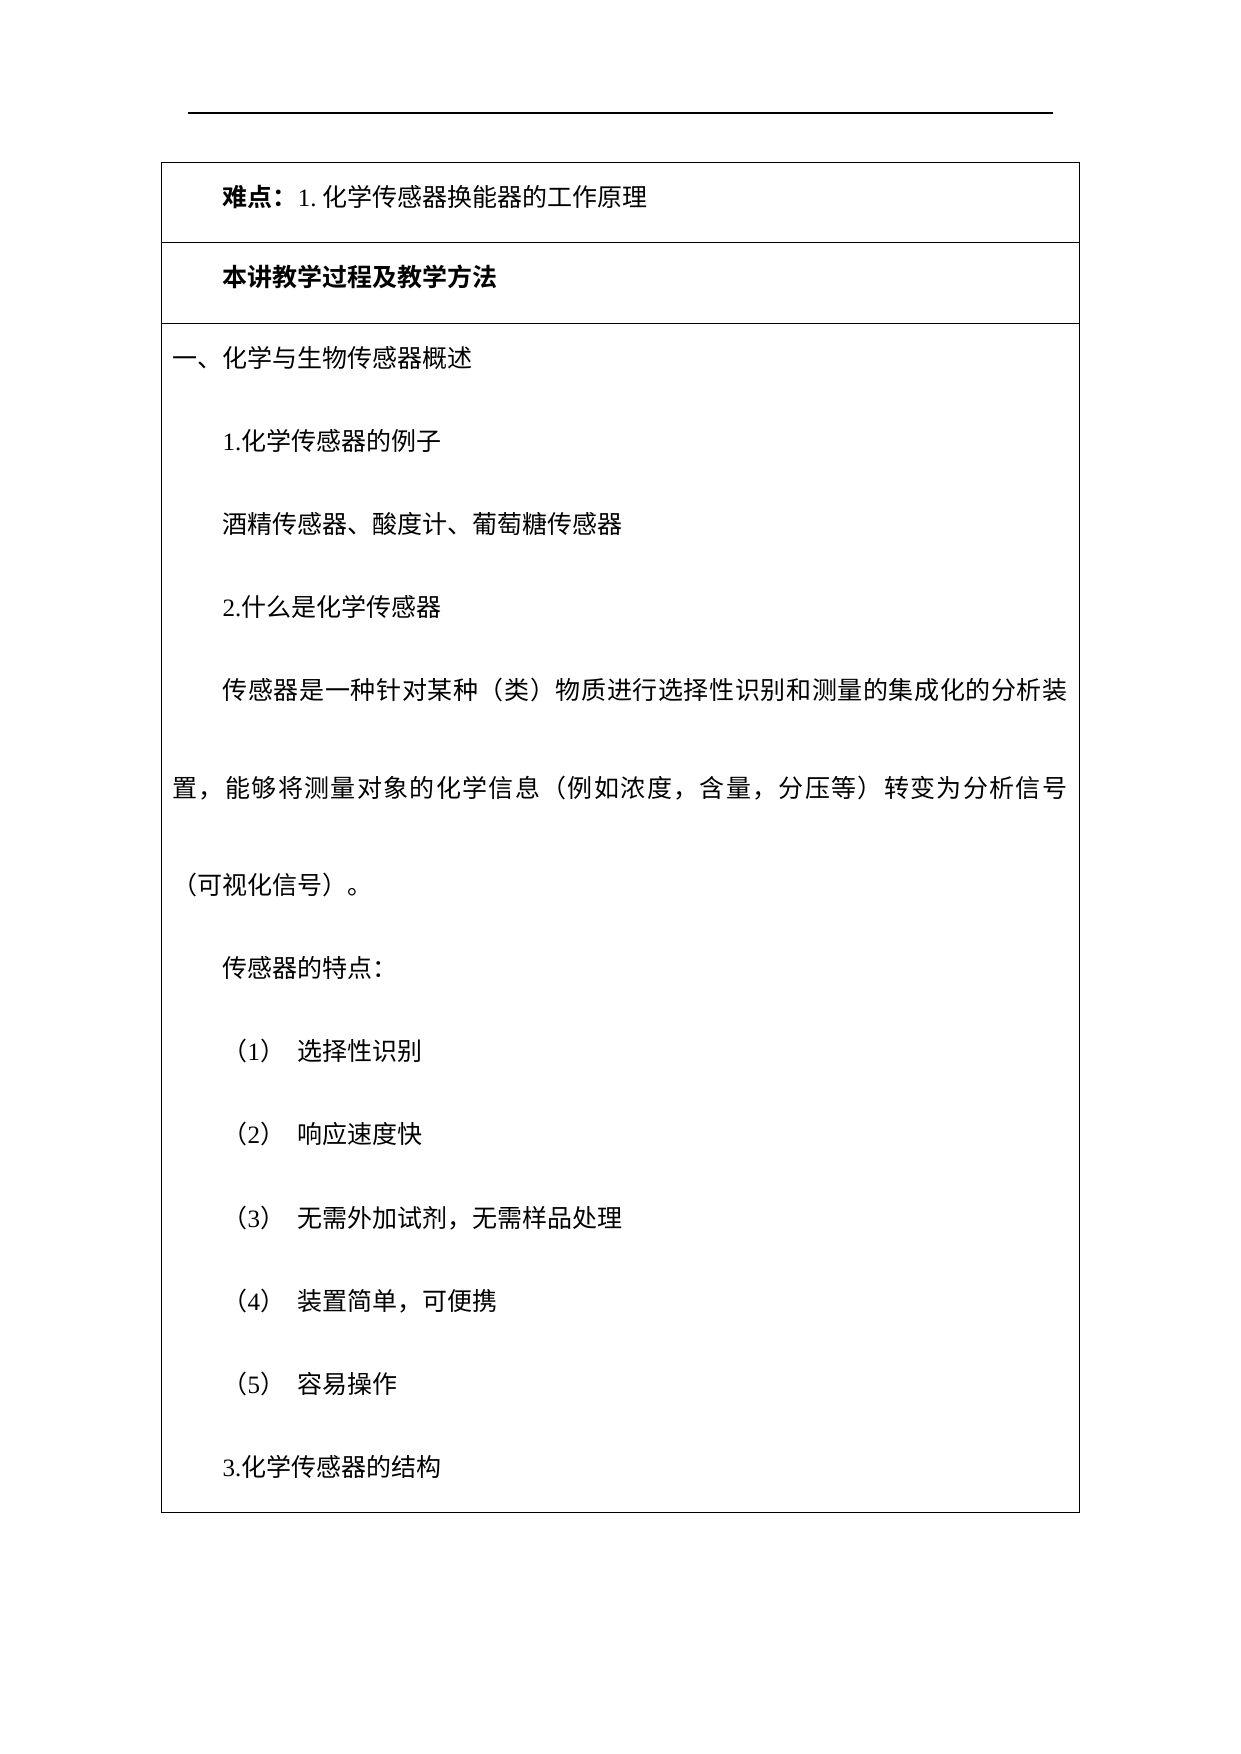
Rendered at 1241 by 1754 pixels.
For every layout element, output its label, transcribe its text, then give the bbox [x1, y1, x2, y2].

table_cell 本讲教学过程及教学方法 [162, 243, 1079, 323]
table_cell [162, 324, 1079, 1512]
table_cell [162, 163, 1079, 242]
